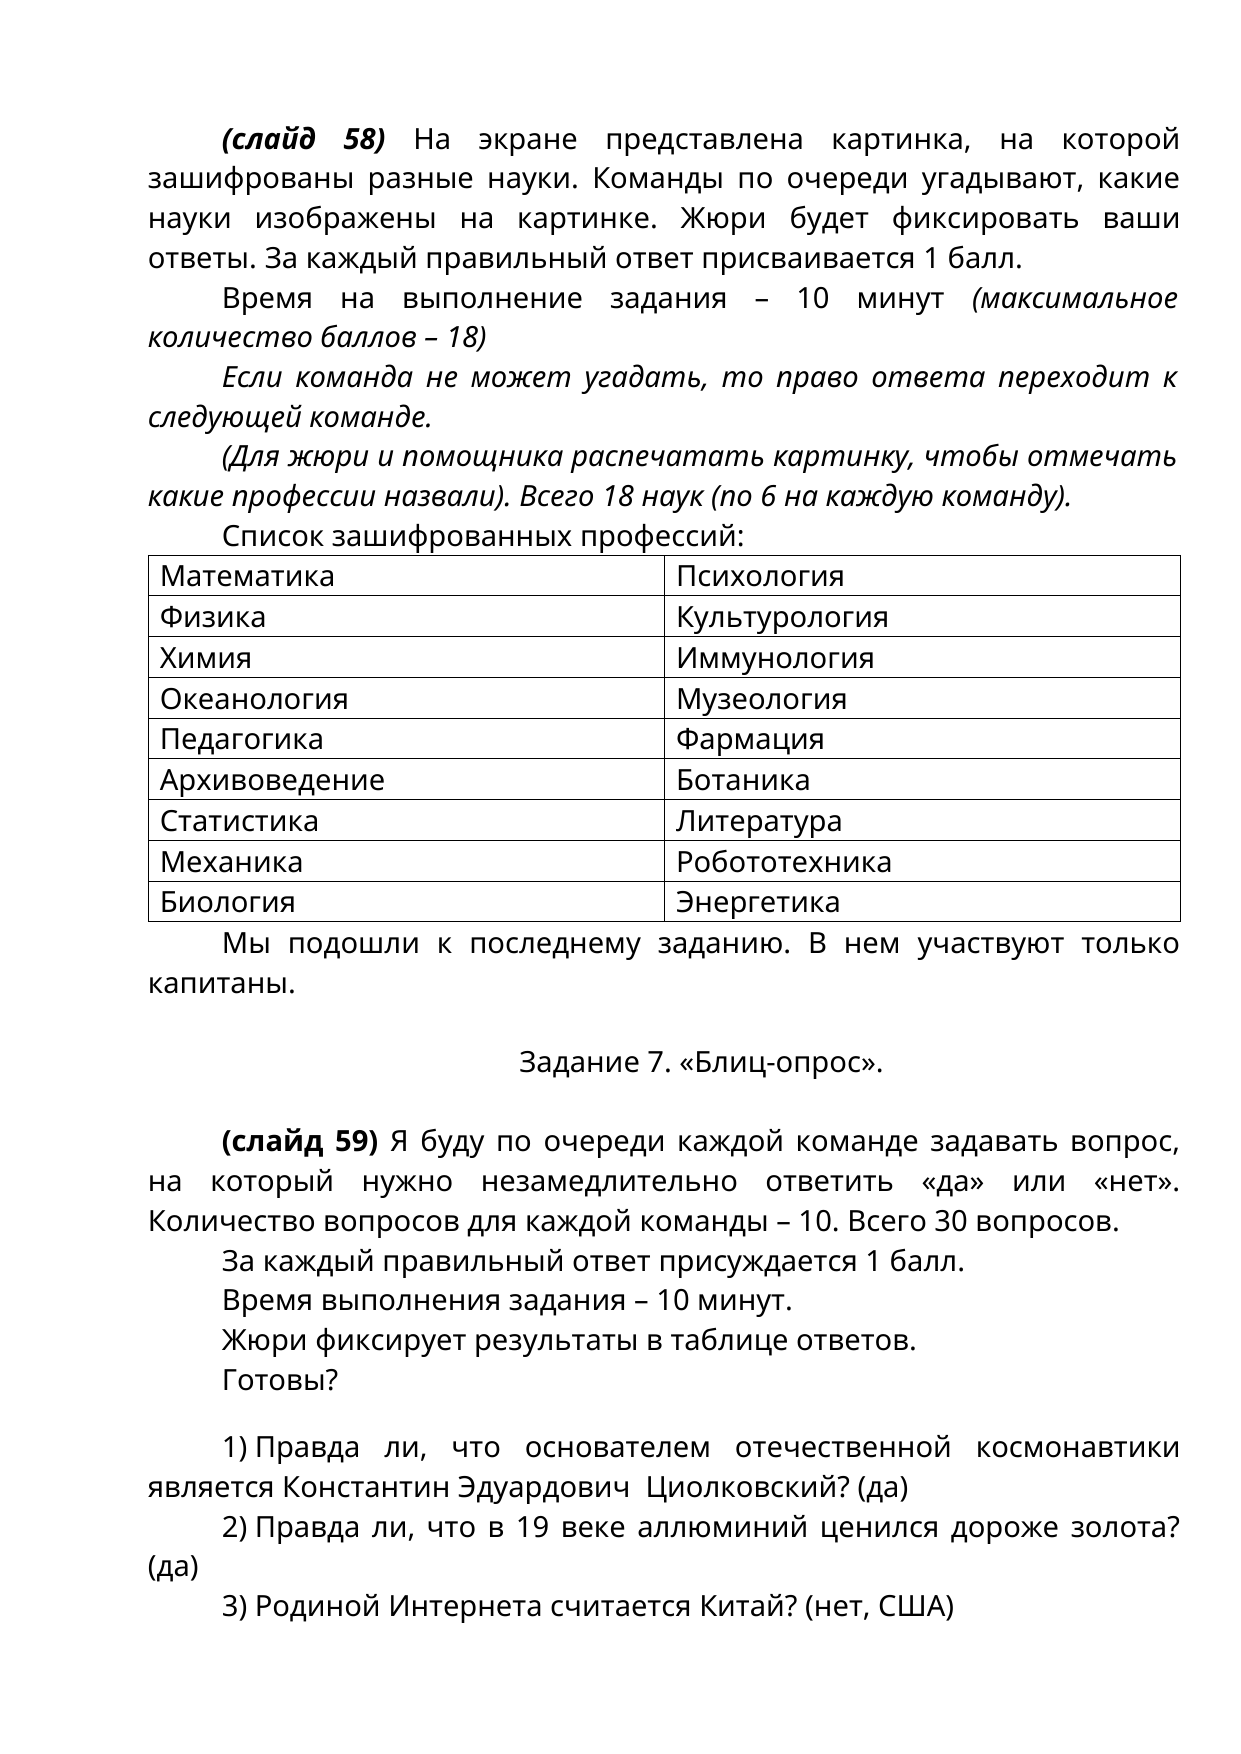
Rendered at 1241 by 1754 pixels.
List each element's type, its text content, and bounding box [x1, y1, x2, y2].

table_cell Иммунология [665, 637, 1180, 677]
table_header Математика [149, 556, 664, 595]
table_cell Архивоведение [149, 759, 664, 799]
table_cell Механика [149, 841, 664, 881]
table_cell Океанология [149, 678, 664, 718]
table_cell Литература [665, 800, 1180, 840]
text Время на выполнение задания – 10 минут (максимальное количество баллов – 18) [148, 277, 1181, 356]
text За каждый правильный ответ присуждается 1 балл. [148, 1240, 1181, 1279]
text (Для жюри и помощника распечатать картинку, чтобы отмечать какие профессии назвали). Всего 18 наук (по 6 на каждую команду). [148, 436, 1181, 515]
table_cell Физика [149, 596, 664, 636]
table_cell Педагогика [149, 719, 664, 758]
list Правда ли, что основателем отечественной космонавтики является Константин Эдуардович Циолковский? (да) [148, 1427, 1181, 1506]
table_cell Энергетика [665, 882, 1180, 921]
table_header Психология [665, 556, 1180, 595]
table_cell Статистика [149, 800, 664, 840]
text Жюри фиксирует результаты в таблице ответов. [148, 1319, 1181, 1359]
table_cell Робототехника [665, 841, 1180, 881]
table_cell Биология [149, 882, 664, 921]
table_cell Ботаника [665, 759, 1180, 799]
text Время выполнения задания – 10 минут. [148, 1279, 1181, 1319]
table_cell Музеология [665, 678, 1180, 718]
table_cell Культурология [665, 596, 1180, 636]
text Список зашифрованных профессий: [148, 515, 1181, 555]
table_cell Химия [149, 637, 664, 677]
text Задание 7. «Блиц-опрос». [148, 1041, 1181, 1081]
text (слайд 58) На экране представлена картинка, на которой зашифрованы разные науки. Команды по очереди угадывают, какие науки изображены на картинке. Жюри будет фиксировать ваши ответы. За каждый правильный ответ присваивается 1 балл. [148, 118, 1181, 277]
list Правда ли, что в 19 веке аллюминий ценился дороже золота? (да) [148, 1506, 1181, 1585]
text Готовы? [148, 1359, 1181, 1398]
text Мы подошли к последнему заданию. В нем участвуют только капитаны. [148, 922, 1181, 1002]
text (слайд 59) Я буду по очереди каждой команде задавать вопрос, на который нужно незамедлительно ответить «да» или «нет». Количество вопросов для каждой команды – 10. Всего 30 вопросов. [148, 1121, 1181, 1240]
list Родиной Интернета считается Китай? (нет, США) [148, 1585, 1181, 1625]
table_cell Фармация [665, 719, 1180, 758]
text Если команда не может угадать, то право ответа переходит к следующей команде. [148, 356, 1181, 436]
